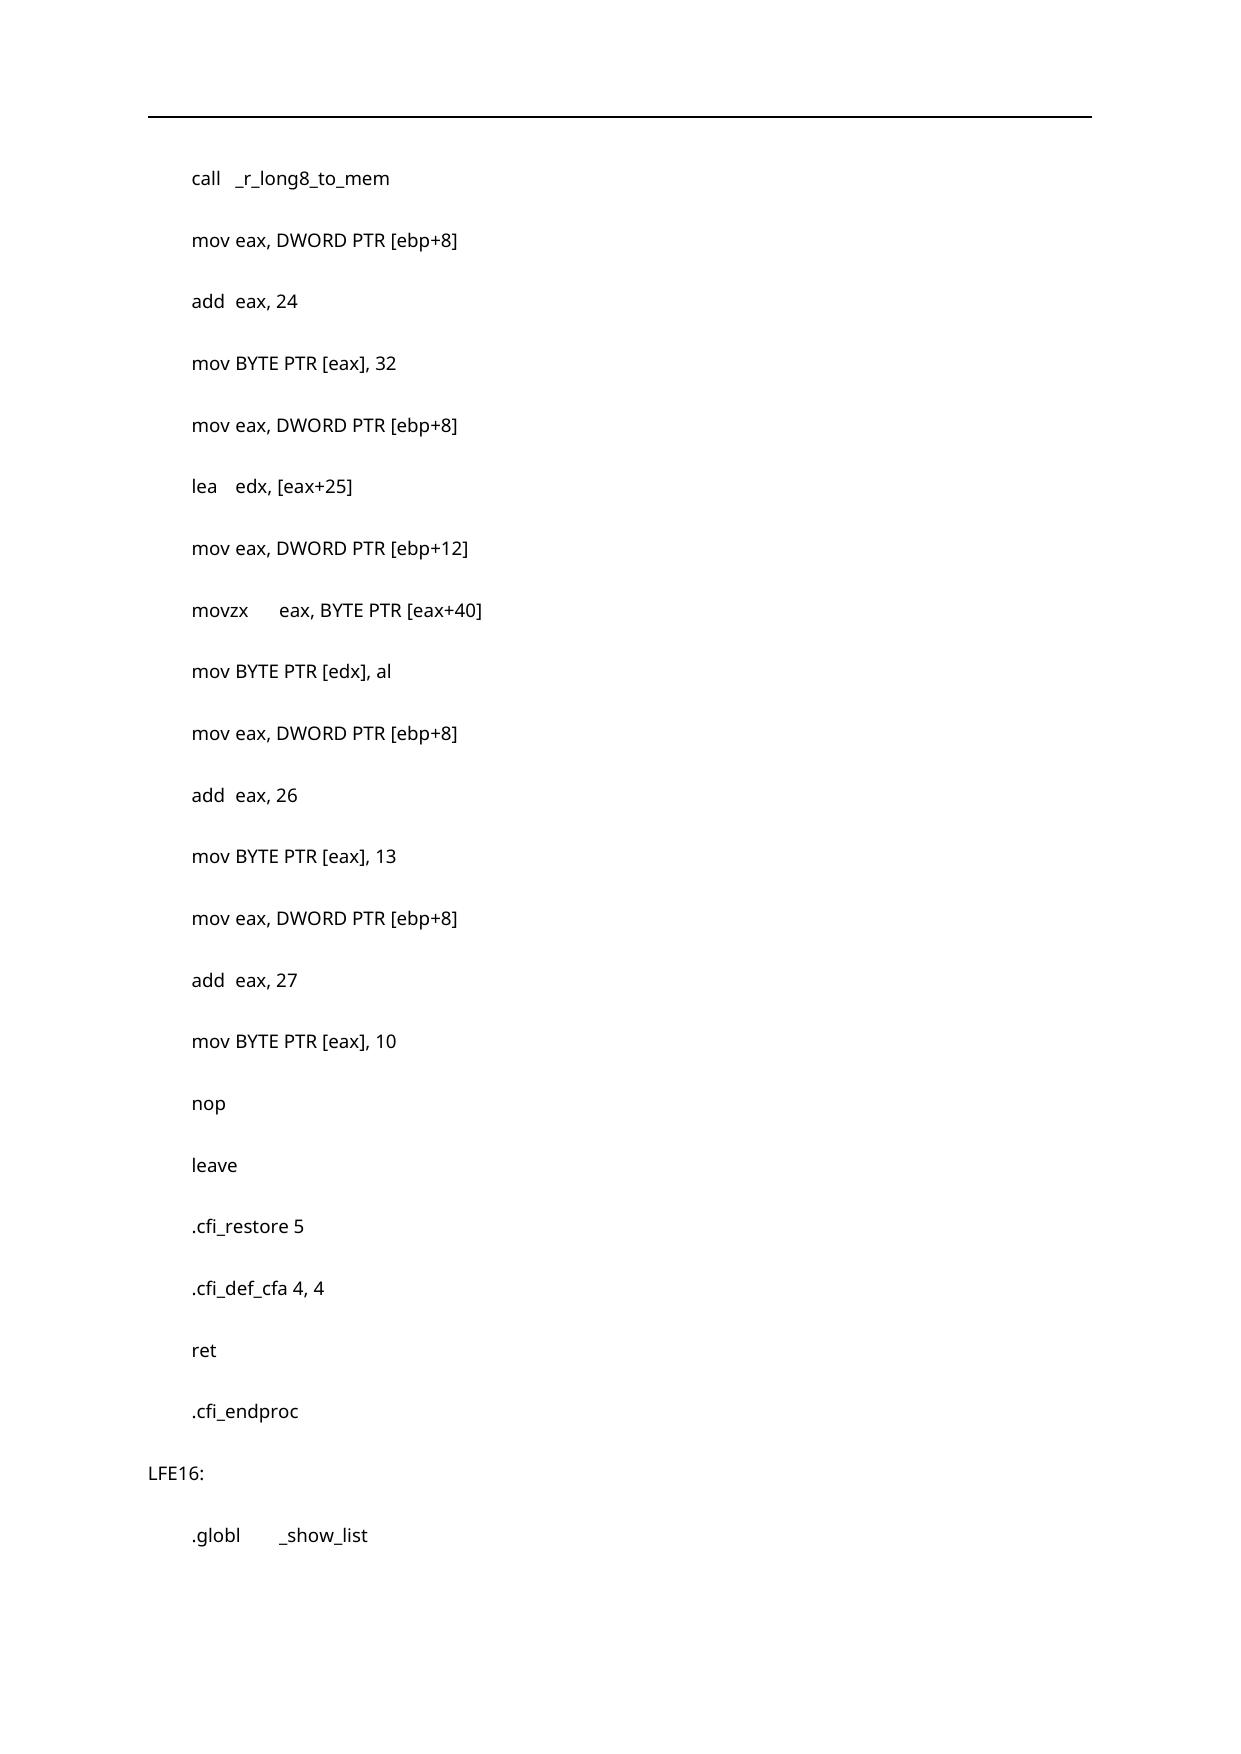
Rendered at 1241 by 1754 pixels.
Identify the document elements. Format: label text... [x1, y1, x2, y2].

text call _r_long8_to_mem [148, 162, 1092, 194]
text mov eax, DWORD PTR [ebp+12] [148, 532, 1092, 564]
text add eax, 24 [148, 285, 1092, 318]
text leave [148, 1149, 1092, 1181]
text lea edx, [eax+25] [148, 470, 1092, 503]
text LFE16: [148, 1457, 1092, 1489]
text .globl _show_list [148, 1519, 1092, 1551]
text mov BYTE PTR [eax], 32 [148, 347, 1092, 379]
text mov eax, DWORD PTR [ebp+8] [148, 409, 1092, 441]
text .cfi_restore 5 [148, 1210, 1092, 1243]
text add eax, 27 [148, 964, 1092, 996]
text ret [148, 1334, 1092, 1366]
text mov eax, DWORD PTR [ebp+8] [148, 902, 1092, 934]
text mov BYTE PTR [edx], al [148, 655, 1092, 688]
text mov eax, DWORD PTR [ebp+8] [148, 717, 1092, 749]
text mov BYTE PTR [eax], 13 [148, 840, 1092, 873]
text .cfi_endproc [148, 1395, 1092, 1428]
text movzx eax, BYTE PTR [eax+40] [148, 594, 1092, 626]
text mov eax, DWORD PTR [ebp+8] [148, 224, 1092, 256]
text nop [148, 1087, 1092, 1119]
text .cfi_def_cfa 4, 4 [148, 1272, 1092, 1304]
text add eax, 26 [148, 779, 1092, 811]
text mov BYTE PTR [eax], 10 [148, 1025, 1092, 1058]
